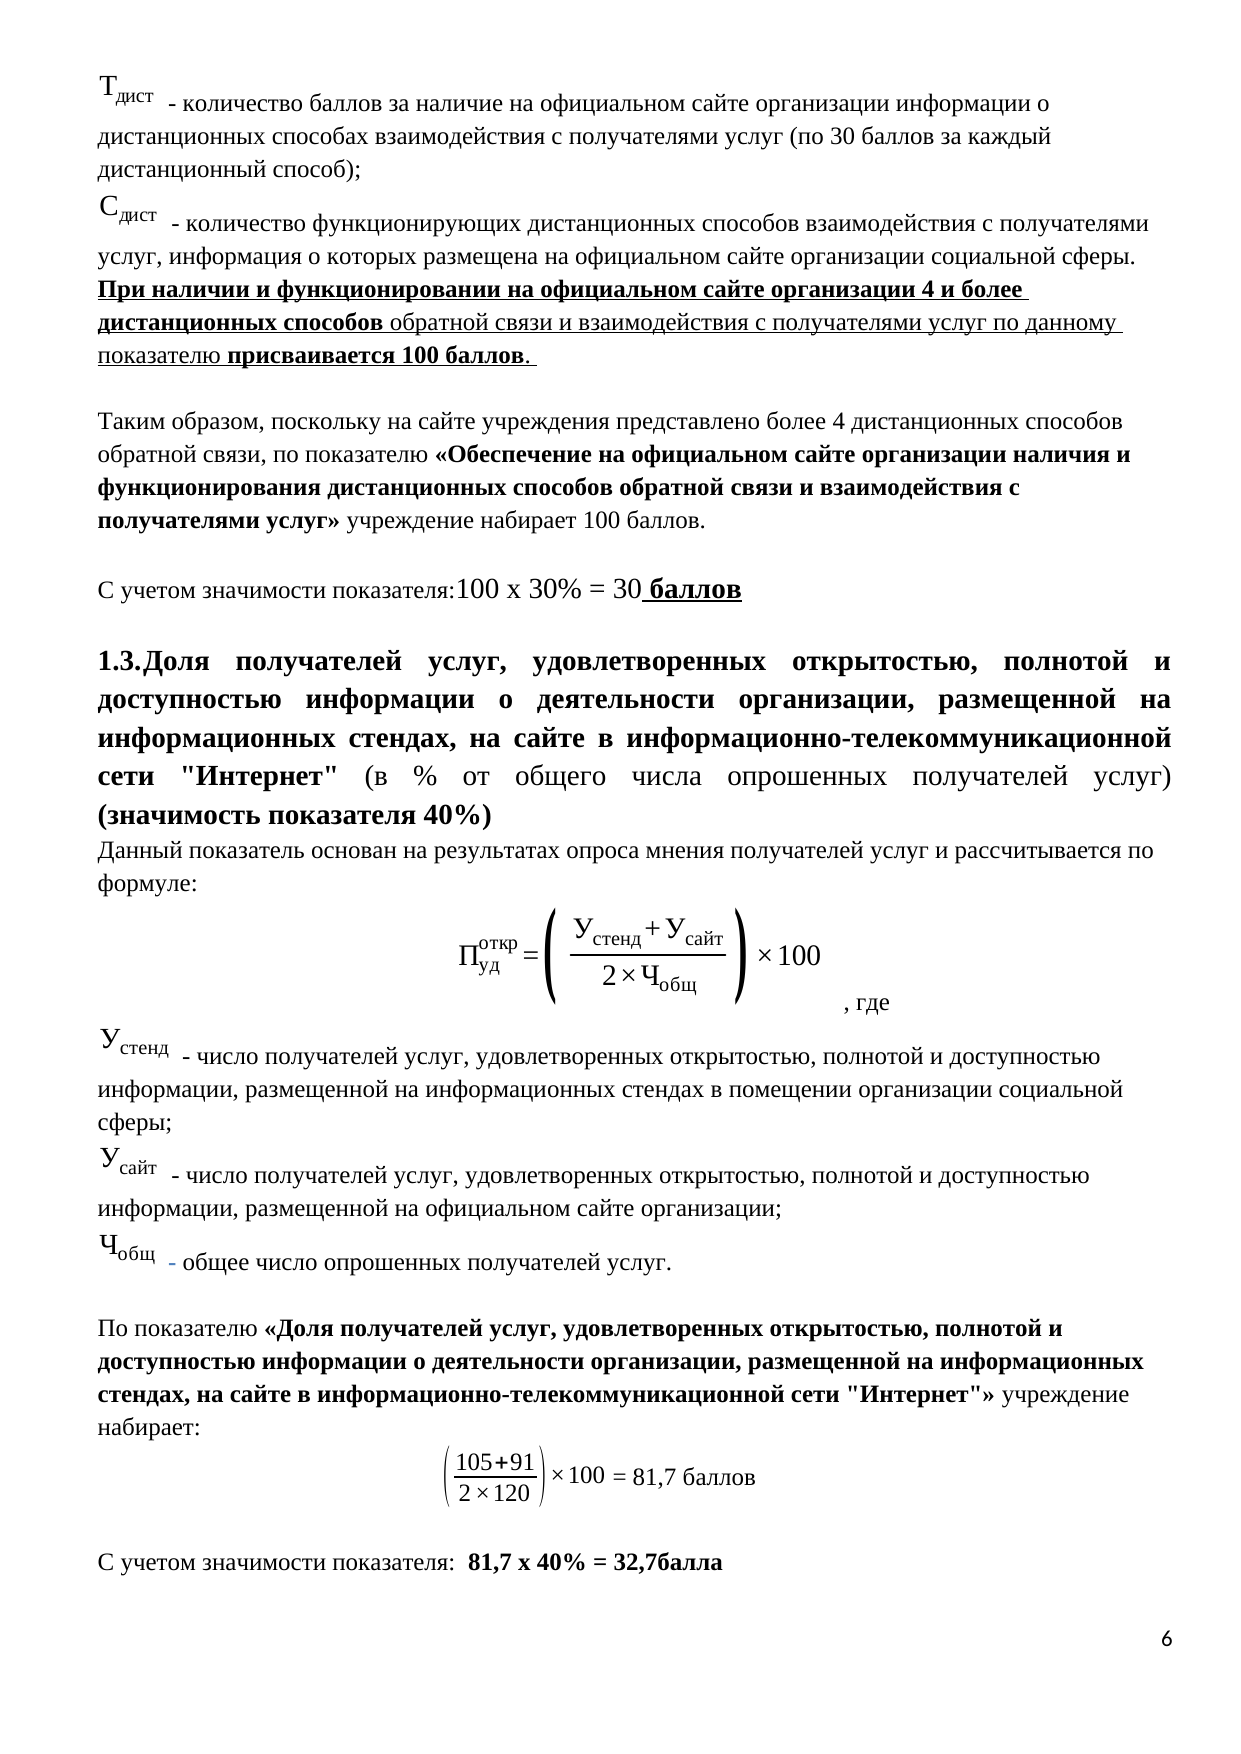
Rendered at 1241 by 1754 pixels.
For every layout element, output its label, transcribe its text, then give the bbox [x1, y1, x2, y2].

text С учетом значимости показателя: 81,7 х 40% = 32,7балла [97, 1547, 1172, 1576]
text При наличии и функционировании на официальном сайте организации 4 и более дистанционных способов обратной связи и взаимодействия с получателями услуг по данному показателю присваивается 100 баллов. [97, 274, 1172, 369]
list Доля получателей услуг, удовлетворенных открытостью, полнотой и доступностью информации о деятельности организации, размещенной на информационных стендах, на сайте в информационно-телекоммуникационной сети "Интернет" (в % от общего числа опрошенных получателей услуг) (значимость показателя 40%) [97, 643, 1172, 830]
text Данный показатель основан на результатах опроса мнения получателей услуг и рассчитывается по формуле: [97, 835, 1172, 897]
text Таким образом, поскольку на сайте учреждения представлено более 4 дистанционных способов обратной связи, по показателю «Обеспечение на официальном сайте организации наличия и функционирования дистанционных способов обратной связи и взаимодействия с получателями услуг» учреждение набирает 100 баллов. [97, 406, 1172, 534]
text - количество баллов за наличие на официальном сайте организации информации о дистанционных способах взаимодействия с получателями услуг (по 30 баллов за каждый дистанционный способ); [97, 68, 1172, 183]
text По показателю «Доля получателей услуг, удовлетворенных открытостью, полнотой и доступностью информации о деятельности организации, размещенной на информационных стендах, на сайте в информационно-телекоммуникационной сети "Интернет"» учреждение набирает: [97, 1313, 1172, 1441]
text - количество функционирующих дистанционных способов взаимодействия с получателями услуг, информация о которых размещена на официальном сайте организации социальной сферы. [97, 187, 1172, 269]
text , где [97, 901, 1172, 1016]
text = 81,7 баллов [397, 1445, 1172, 1510]
text - число получателей услуг, удовлетворенных открытостью, полнотой и доступностью информации, размещенной на официальном сайте организации; [97, 1140, 1172, 1222]
text - число получателей услуг, удовлетворенных открытостью, полнотой и доступностью информации, размещенной на информационных стендах в помещении организации социальной сферы; [97, 1020, 1172, 1136]
subtitle - общее число опрошенных получателей услуг. [97, 1226, 1172, 1276]
text С учетом значимости показателя:100 х 30% = 30 баллов [97, 571, 1172, 604]
